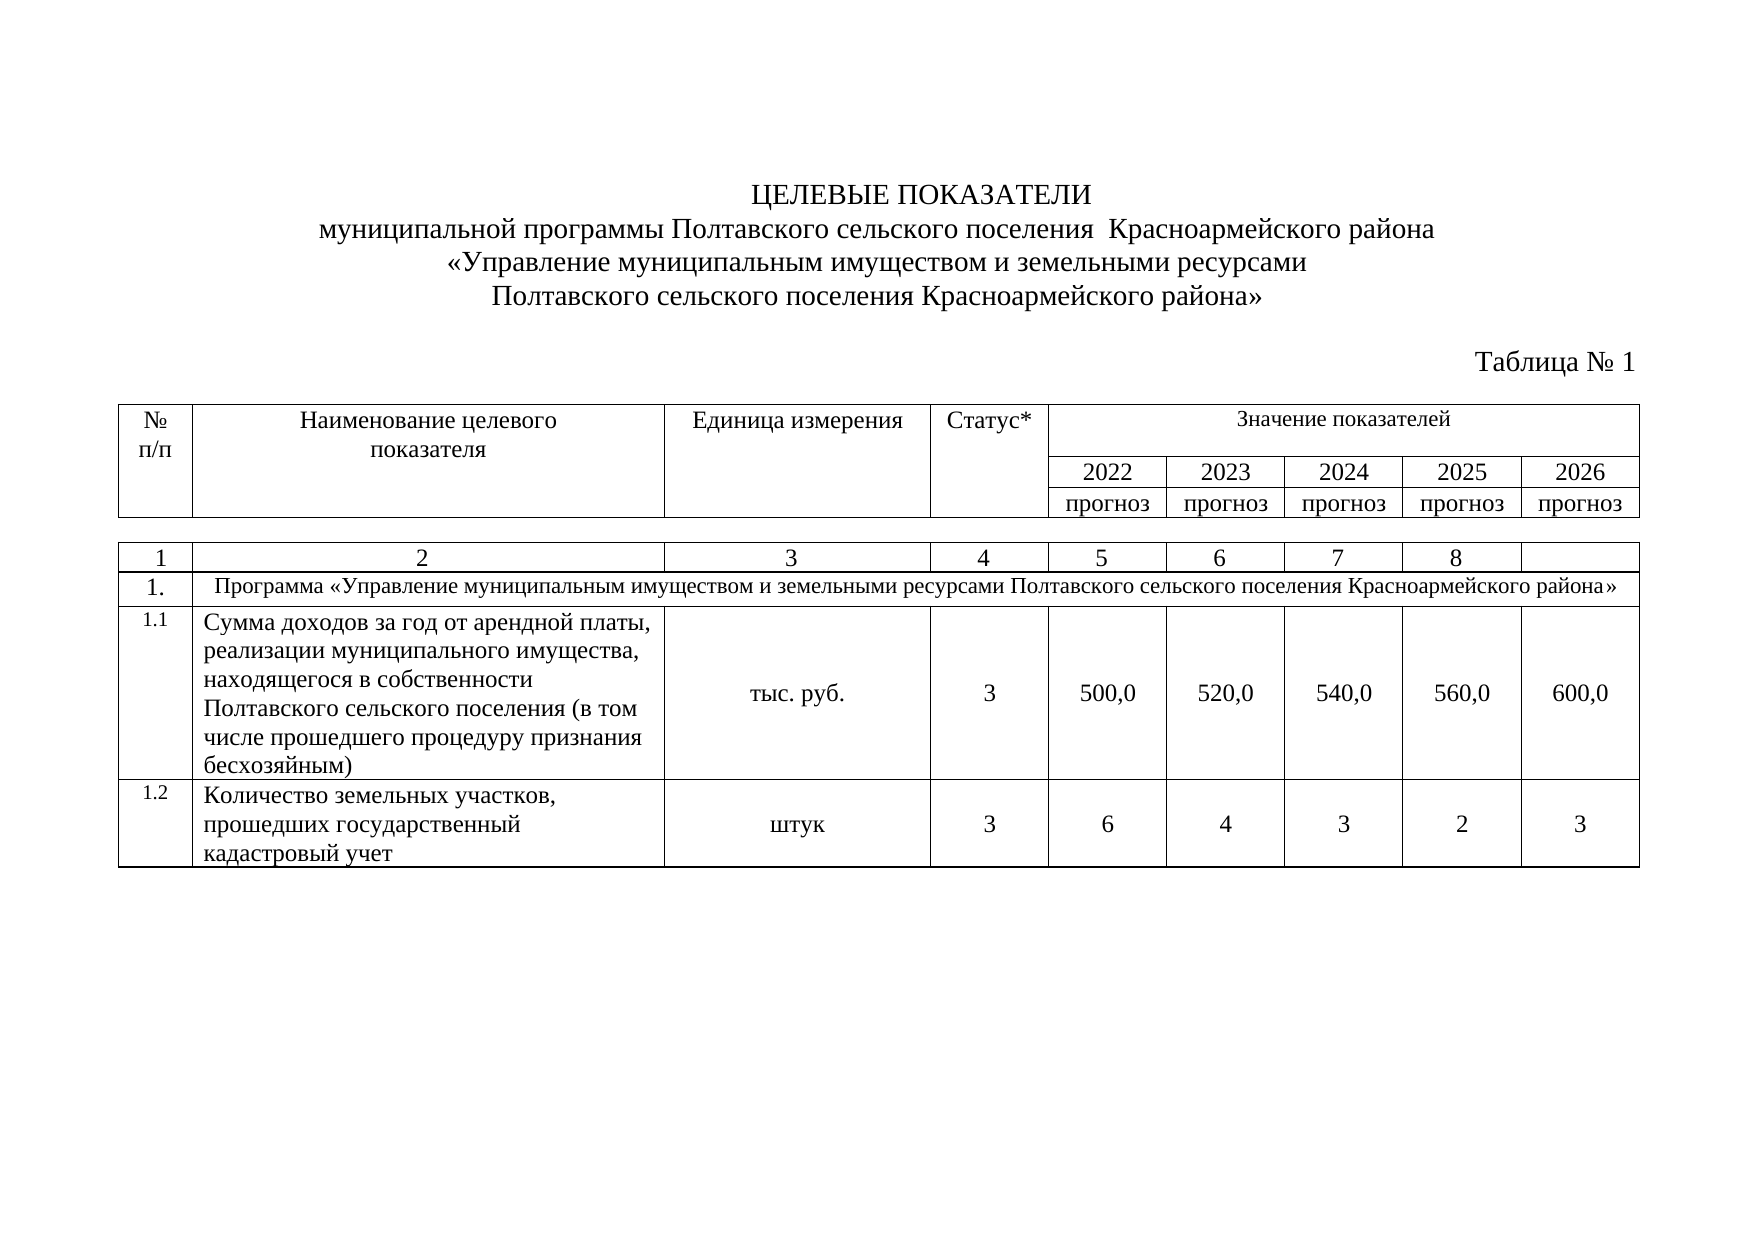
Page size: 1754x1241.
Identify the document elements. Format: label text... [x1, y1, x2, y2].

table_cell 2025 [1403, 457, 1521, 487]
table_header Значение показателей [1049, 405, 1639, 456]
table_cell прогноз [1049, 488, 1166, 517]
table_cell 2026 [1522, 457, 1639, 487]
table_cell 3 [931, 780, 1048, 866]
table_cell тыс. руб. [665, 607, 930, 779]
table_header № п/п [119, 405, 192, 517]
table_header [1403, 543, 1521, 571]
table_cell штук [665, 780, 930, 866]
table_cell 4 [1167, 780, 1284, 866]
table_cell прогноз [1522, 488, 1639, 517]
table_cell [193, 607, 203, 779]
table_cell 560,0 [1403, 607, 1521, 779]
table_cell 3 [1285, 780, 1402, 866]
table_cell 6 [1049, 780, 1166, 866]
table_header [931, 543, 1048, 571]
table_cell 1. [119, 573, 192, 606]
table_cell Программа «Управление муниципальным имуществом и земельными ресурсами Полтавского сельского поселения Красноармейского района» [193, 573, 1639, 606]
table_cell 3 [931, 607, 1048, 779]
table_header [1522, 543, 1639, 571]
text ЦЕЛЕВЫЕ ПОКАЗАТЕЛИ [118, 177, 1636, 211]
text Полтавского сельского поселения Красноармейского района» [118, 278, 1636, 311]
table_cell 2 [1403, 780, 1521, 866]
table_header [1049, 543, 1166, 571]
table_cell 520,0 [1167, 607, 1284, 779]
text муниципальной программы Полтавского сельского поселения Красноармейского района [118, 211, 1636, 244]
table_header Статус* [931, 405, 1048, 517]
table_cell Сумма доходов за год от арендной платы, реализации муниципального имущества, находящегося в собственности Полтавского сельского поселения (в том числе прошедшего процедуру признания бесхозяйным) [352, 607, 664, 779]
table_header [119, 543, 192, 571]
table_cell 500,0 [1049, 607, 1166, 779]
table_cell 2023 [1167, 457, 1284, 487]
text «Управление муниципальным имуществом и земельными ресурсами [118, 244, 1636, 278]
text Таблица № 1 [118, 344, 1636, 378]
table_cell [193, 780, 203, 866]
table_cell 600,0 [1522, 607, 1639, 779]
table_cell 2022 [1049, 457, 1166, 487]
table_cell прогноз [1285, 488, 1402, 517]
table_cell 1.1 [119, 607, 192, 779]
table_header Наименование целевого показателя [193, 405, 664, 517]
table_header [193, 543, 664, 571]
table_cell прогноз [1167, 488, 1284, 517]
table_cell 540,0 [1285, 607, 1402, 779]
table_header [1285, 543, 1402, 571]
table_cell 3 [1522, 780, 1639, 866]
table_header [1167, 543, 1284, 571]
table_cell прогноз [1403, 488, 1521, 517]
table_cell Количество земельных участков, прошедших государственный кадастровый учет [393, 780, 664, 866]
table_header Единица измерения [665, 405, 930, 517]
table_header [665, 543, 930, 571]
table_cell 2024 [1285, 457, 1402, 487]
table_cell 1.2 [119, 780, 192, 866]
